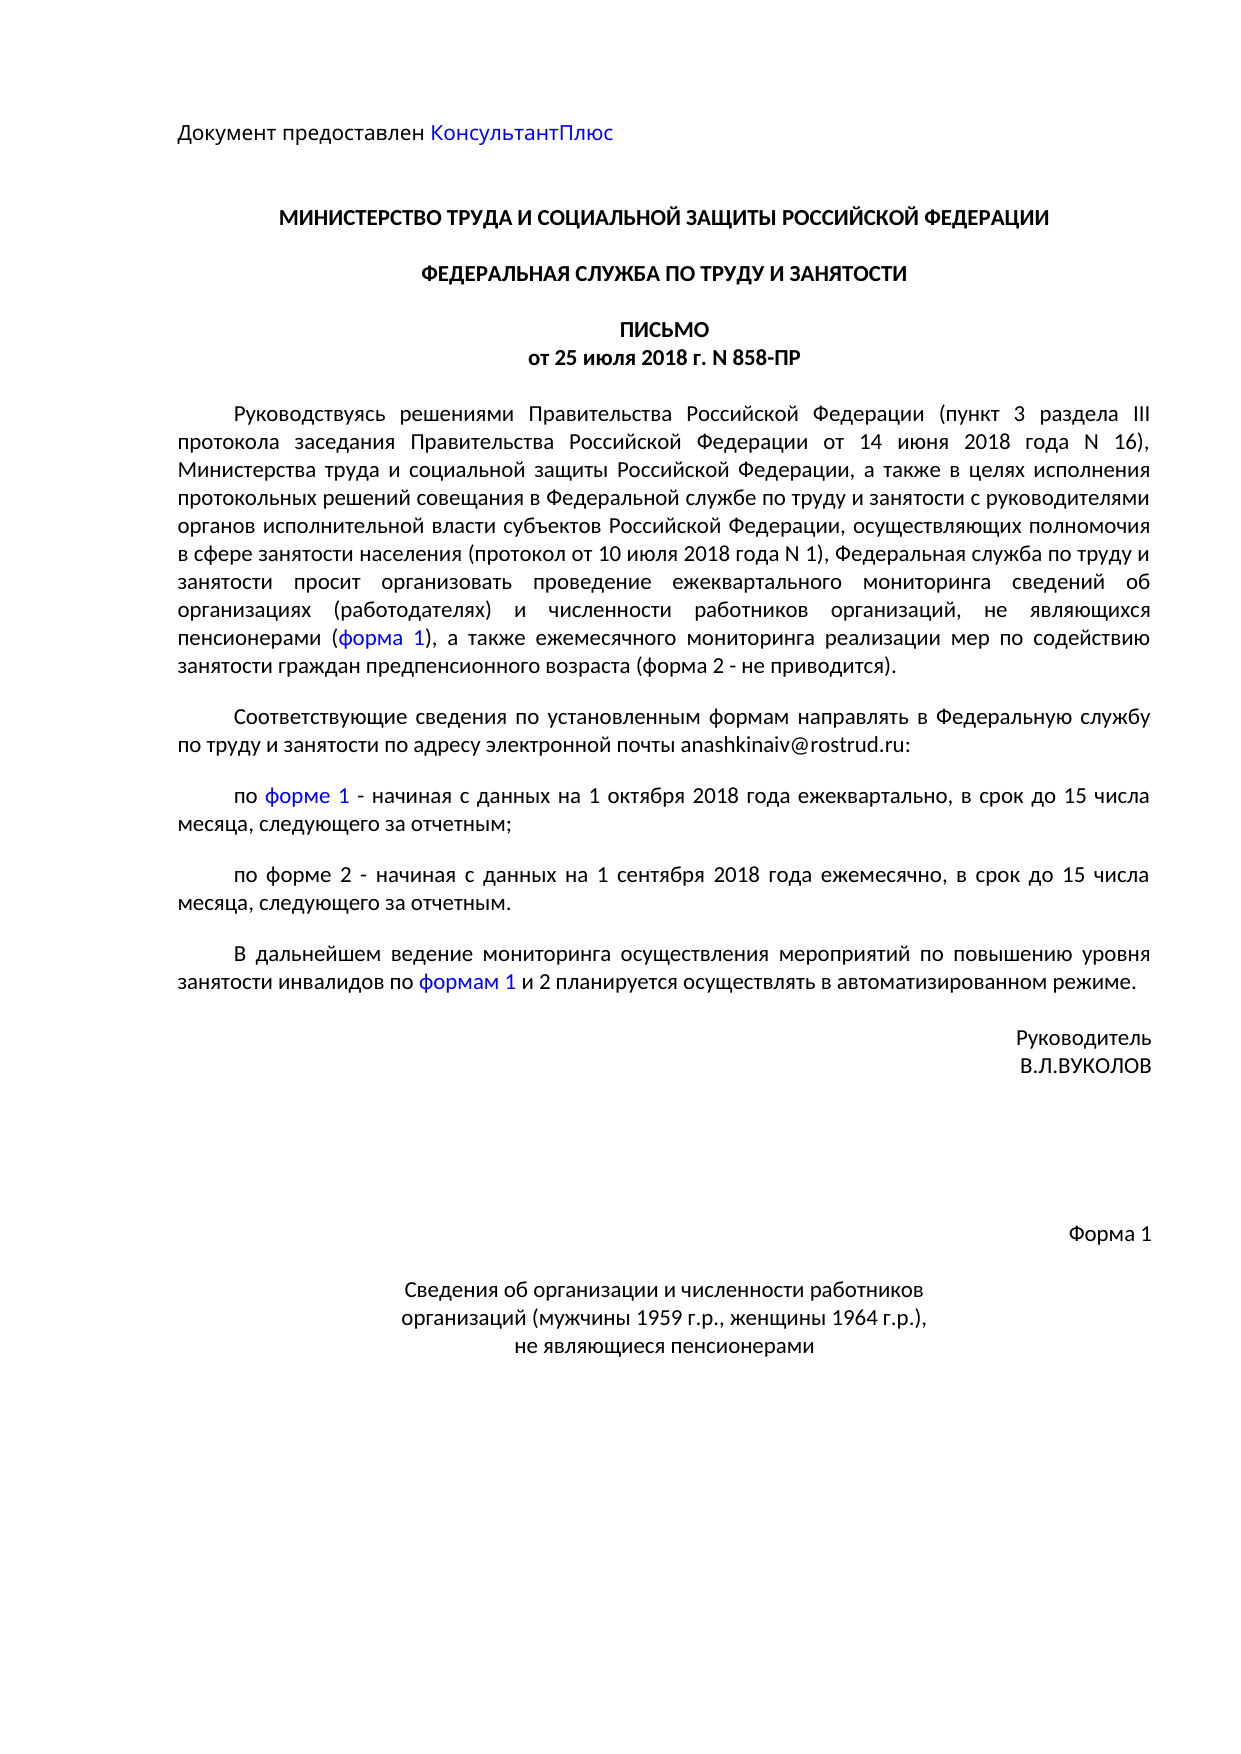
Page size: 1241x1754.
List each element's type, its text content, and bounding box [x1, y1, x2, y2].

text В.Л.ВУКОЛОВ [177, 1051, 1152, 1079]
text по форме 2 - начиная с данных на 1 сентября 2018 года ежемесячно, в срок до 15 числа месяца, следующего за отчетным. [177, 860, 1152, 916]
title от 25 июля 2018 г. N 858-ПР [177, 343, 1152, 371]
text организаций (мужчины 1959 г.р., женщины 1964 г.р.), [177, 1303, 1152, 1331]
title ФЕДЕРАЛЬНАЯ СЛУЖБА ПО ТРУДУ И ЗАНЯТОСТИ [177, 259, 1152, 287]
text Руководствуясь решениями Правительства Российской Федерации (пункт 3 раздела III протокола заседания Правительства Российской Федерации от 14 июня 2018 года N 16), Министерства труда и социальной защиты Российской Федерации, а также в целях исполнения протокольных решений совещания в Федеральной службе по труду и занятости с руководителями органов исполнительной власти субъектов Российской Федерации, осуществляющих полномочия в сфере занятости населения (протокол от 10 июля 2018 года N 1), Федеральная служба по труду и занятости просит организовать проведение ежеквартального мониторинга сведений об организациях (работодателях) и численности работников организаций, не являющихся пенсионерами (форма 1), а также ежемесячного мониторинга реализации мер по содействию занятости граждан предпенсионного возраста (форма 2 - не приводится). [177, 399, 1152, 679]
text Соответствующие сведения по установленным формам направлять в Федеральную службу по труду и занятости по адресу электронной почты anashkinaiv@rostrud.ru: [177, 702, 1152, 758]
text не являющиеся пенсионерами [177, 1331, 1152, 1359]
text Руководитель [177, 1023, 1152, 1051]
text по форме 1 - начиная с данных на 1 октября 2018 года ежеквартально, в срок до 15 числа месяца, следующего за отчетным; [177, 781, 1152, 837]
text Форма 1 [177, 1219, 1152, 1247]
text В дальнейшем ведение мониторинга осуществления мероприятий по повышению уровня занятости инвалидов по формам 1 и 2 планируется осуществлять в автоматизированном режиме. [177, 939, 1152, 995]
text Сведения об организации и численности работников [177, 1275, 1152, 1303]
title ПИСЬМО [177, 315, 1152, 343]
title Документ предоставлен КонсультантПлюс [177, 118, 1152, 175]
title МИНИСТЕРСТВО ТРУДА И СОЦИАЛЬНОЙ ЗАЩИТЫ РОССИЙСКОЙ ФЕДЕРАЦИИ [177, 203, 1152, 231]
